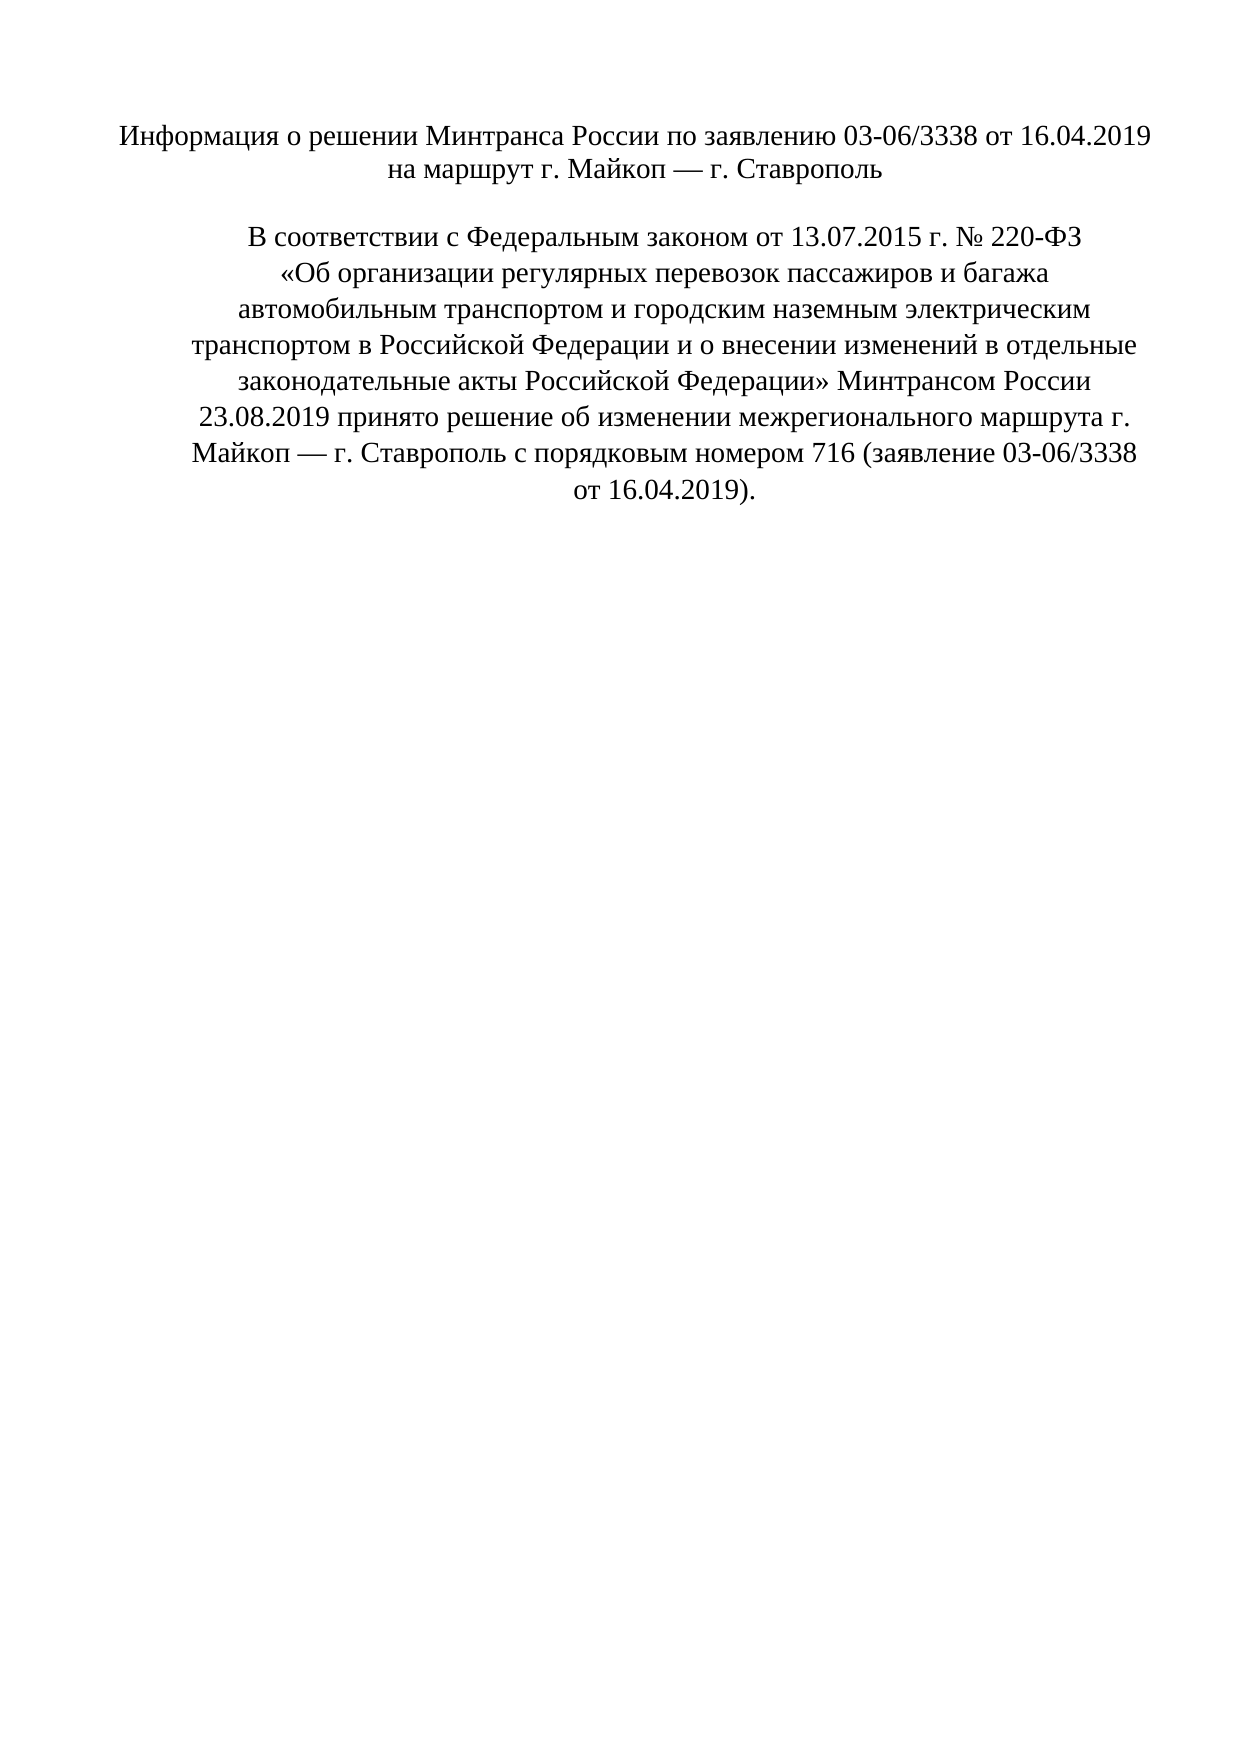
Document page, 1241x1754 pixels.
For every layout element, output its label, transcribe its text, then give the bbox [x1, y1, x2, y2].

text В соответствии с Федеральным законом от 13.07.2015 г. № 220-ФЗ «Об организации регулярных перевозок пассажиров и багажа автомобильным транспортом и городским наземным электрическим транспортом в Российской Федерации и о внесении изменений в отдельные законодательные акты Российской Федерации» Минтрансом России 23.08.2019 принято решение об изменении межрегионального маршрута г. Майкоп — г. Ставрополь с порядковым номером 716 (заявление 03-06/3338 от 16.04.2019). [177, 219, 1152, 505]
text Информация о решении Минтранса России по заявлению 03-06/3338 от 16.04.2019 на маршрут г. Майкоп — г. Ставрополь [118, 118, 1152, 185]
